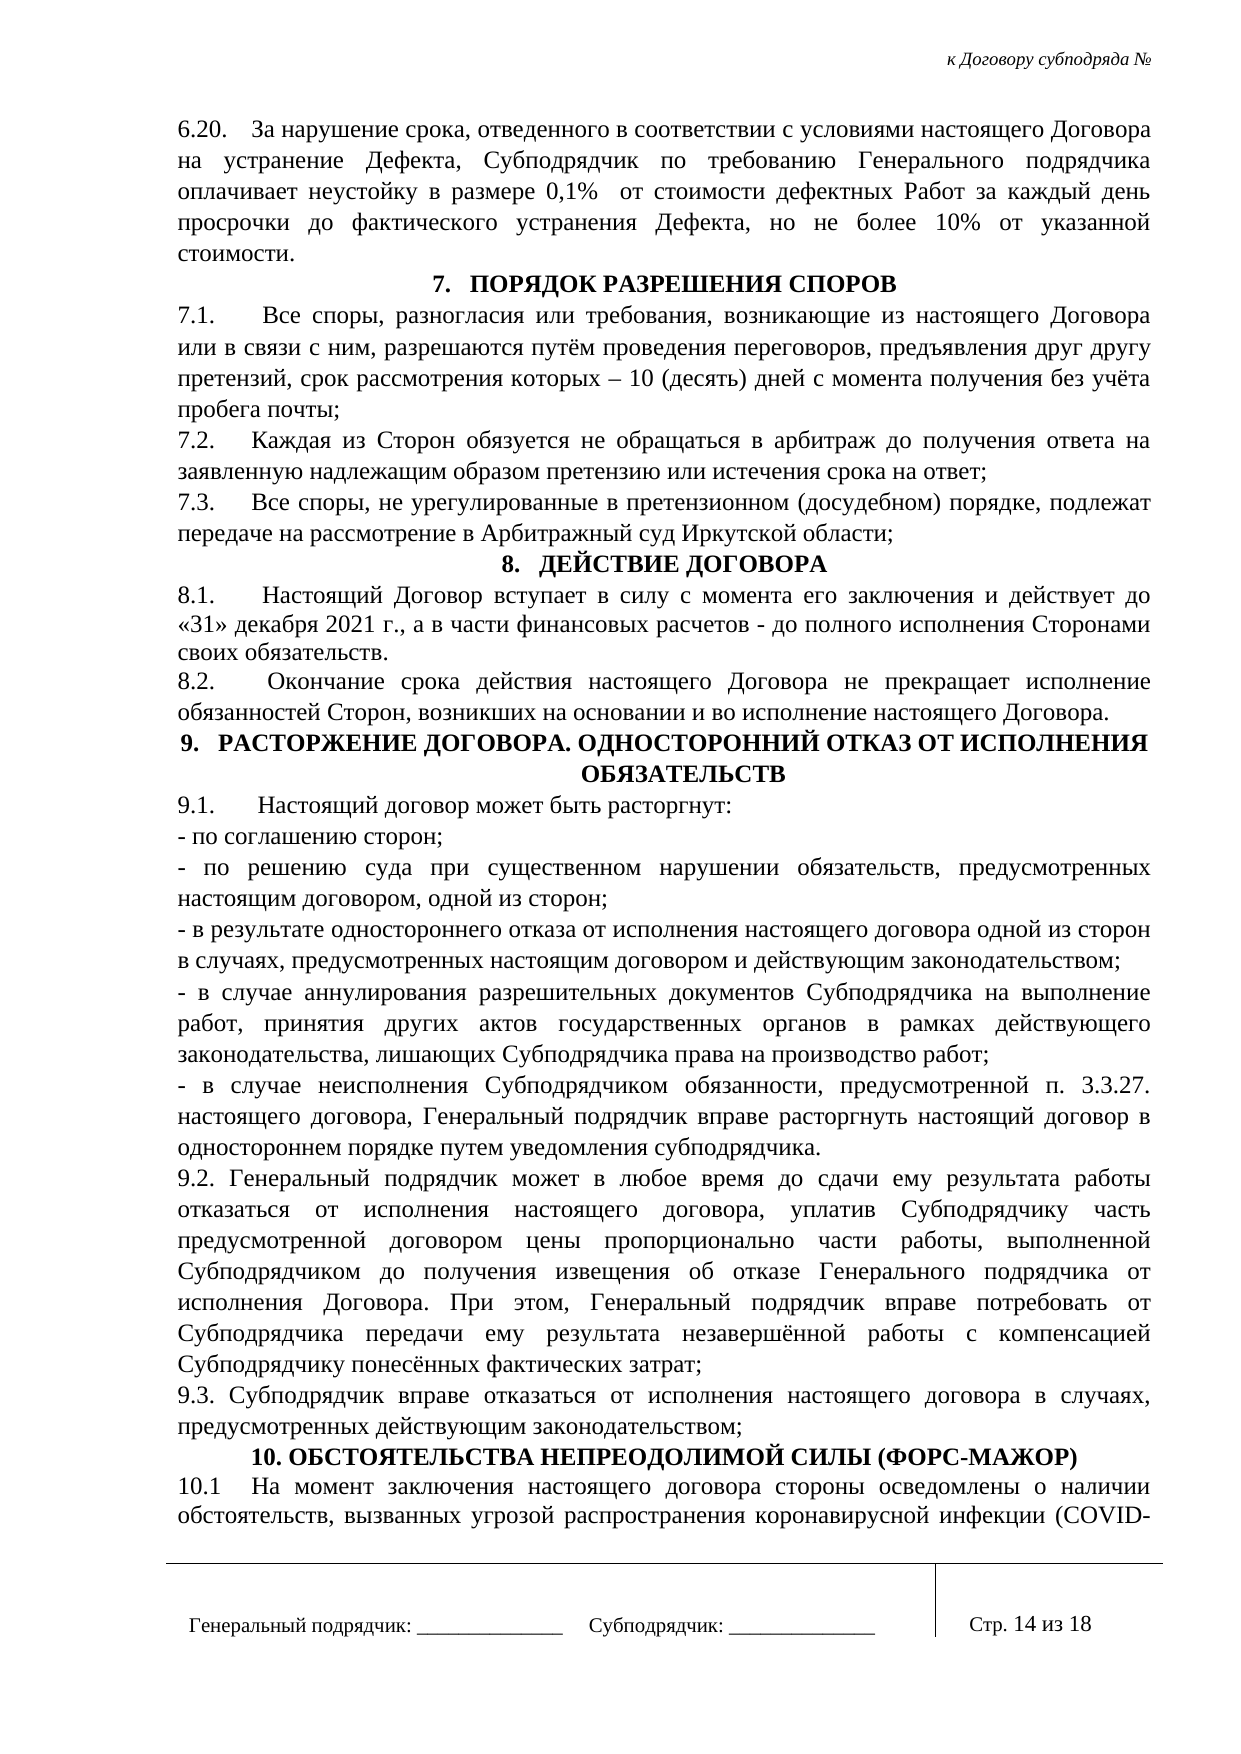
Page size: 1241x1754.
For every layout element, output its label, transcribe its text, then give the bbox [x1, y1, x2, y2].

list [177, 1471, 1152, 1528]
text - в результате одностороннего отказа от исполнения настоящего договора одной из сторон в случаях, предусмотренных настоящим договором и действующим законодательством; [177, 914, 1152, 974]
list ДЕЙСТВИЕ ДОГОВОРА [177, 549, 1152, 578]
list Каждая из Сторон обязуется не обращаться в арбитраж до получения ответа на заявленную надлежащим образом претензию или истечения срока на ответ; [177, 425, 1152, 484]
text 9.2. Генеральный подрядчик может в любое время до сдачи ему результата работы отказаться от исполнения настоящего договора, уплатив Субподрядчику часть предусмотренной договором цены пропорционально части работы, выполненной Субподрядчиком до получения извещения об отказе Генерального подрядчика от исполнения Договора. При этом, Генеральный подрядчик вправе потребовать от Субподрядчика передачи ему результата незавершённой работы с компенсацией Субподрядчику понесённых фактических затрат; [177, 1163, 1152, 1378]
text - по решению суда при существенном нарушении обязательств, предусмотренных настоящим договором, одной из сторон; [177, 852, 1152, 912]
list Настоящий Договор вступает в силу с момента его заключения и действует до «31» декабря 2021 г., а в части финансовых расчетов - до полного исполнения Сторонами своих обязательств. [177, 580, 1152, 666]
text 9.3. Субподрядчик вправе отказаться от исполнения настоящего договора в случаях, предусмотренных действующим законодательством; [177, 1380, 1152, 1440]
text - в случае аннулирования разрешительных документов Субподрядчика на выполнение работ, принятия других актов государственных органов в рамках действующего законодательства, лишающих Субподрядчика права на производство работ; [177, 977, 1152, 1067]
list Окончание срока действия настоящего Договора не прекращает исполнение обязанностей Сторон, возникших на основании и во исполнение настоящего Договора. [177, 666, 1152, 726]
list ПОРЯДОК РАЗРЕШЕНИЯ СПОРОВ [177, 269, 1152, 298]
list Все споры, разногласия или требования, возникающие из настоящего Договора или в связи с ним, разрешаются путём проведения переговоров, предъявления друг другу претензий, срок рассмотрения которых – 10 (десять) дней с момента получения без учёта пробега почты; [177, 301, 1152, 422]
list Настоящий договор может быть расторгнут: [177, 790, 1152, 819]
text - в случае неисполнения Субподрядчиком обязанности, предусмотренной п. 3.3.27. настоящего договора, Генеральный подрядчик вправе расторгнуть настоящий договор в одностороннем порядке путем уведомления субподрядчика. [177, 1070, 1152, 1161]
list РАСТОРЖЕНИЕ ДОГОВОРА. ОДНОСТОРОННИЙ ОТКАЗ ОТ ИСПОЛНЕНИЯ ОБЯЗАТЕЛЬСТВ [177, 728, 1152, 788]
text - по соглашению сторон; [177, 821, 1152, 850]
list За нарушение срока, отведенного в соответствии с условиями настоящего Договора на устранение Дефекта, Субподрядчик по требованию Генерального подрядчика оплачивает неустойку в размере 0,1% от стоимости дефектных Работ за каждый день просрочки до фактического устранения Дефекта, но не более 10% от указанной стоимости. [177, 114, 1152, 267]
list Все споры, не урегулированные в претензионном (досудебном) порядке, подлежат передаче на рассмотрение в Арбитражный суд Иркутской области; [177, 487, 1152, 547]
list ОБСТОЯТЕЛЬСТВА НЕПРЕОДОЛИМОЙ СИЛЫ (ФОРС-МАЖОР) [177, 1442, 1152, 1471]
